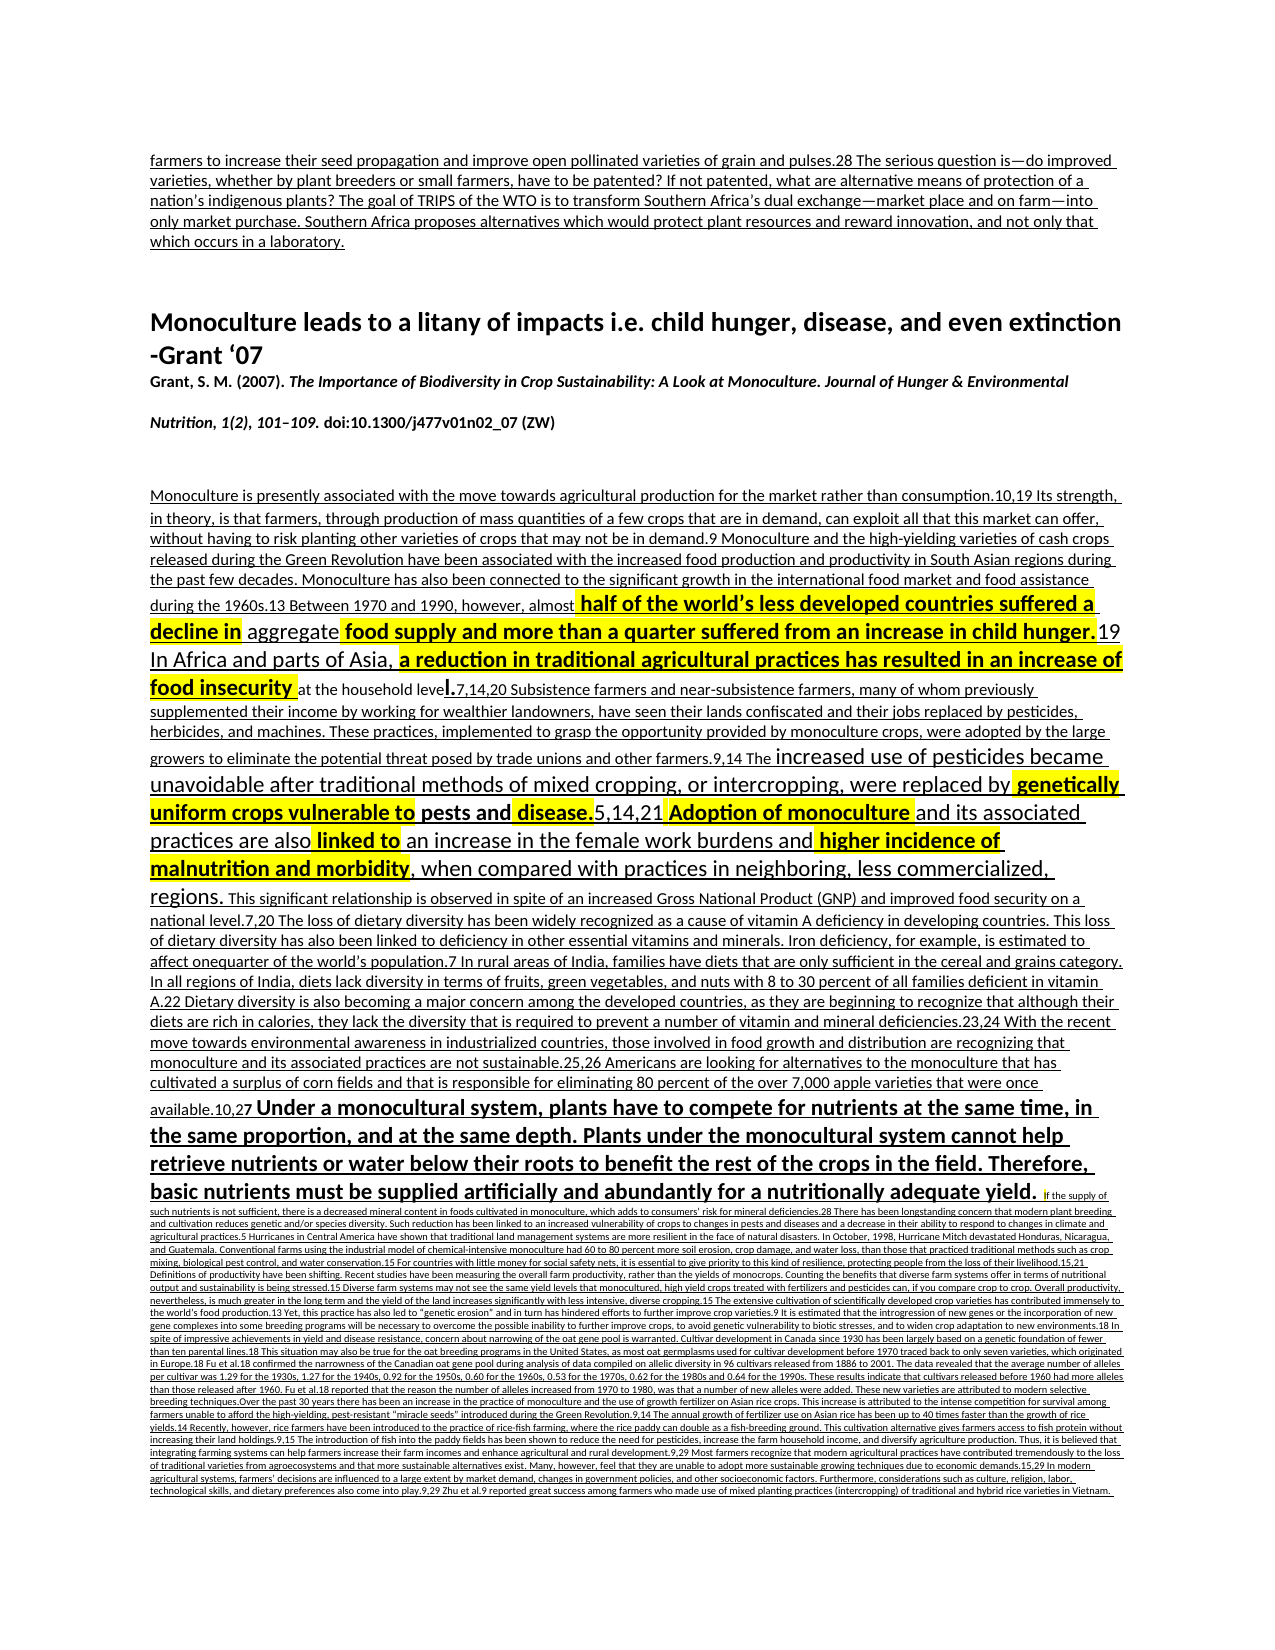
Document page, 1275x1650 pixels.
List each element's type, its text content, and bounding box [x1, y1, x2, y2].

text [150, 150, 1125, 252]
text Grant, S. M. (2007). The Importance of Biodiversity in Crop Sustainability: A Look at Monoculture. Journal of Hunger & Environmental Nutrition, 1(2), 101–109. doi:10.1300/j477v01n02_07 (ZW) [150, 371, 1125, 432]
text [150, 796, 1125, 1497]
text Monoculture leads to a litany of impacts i.e. child hunger, disease, and even extinction -Grant ‘07 [150, 305, 1125, 371]
